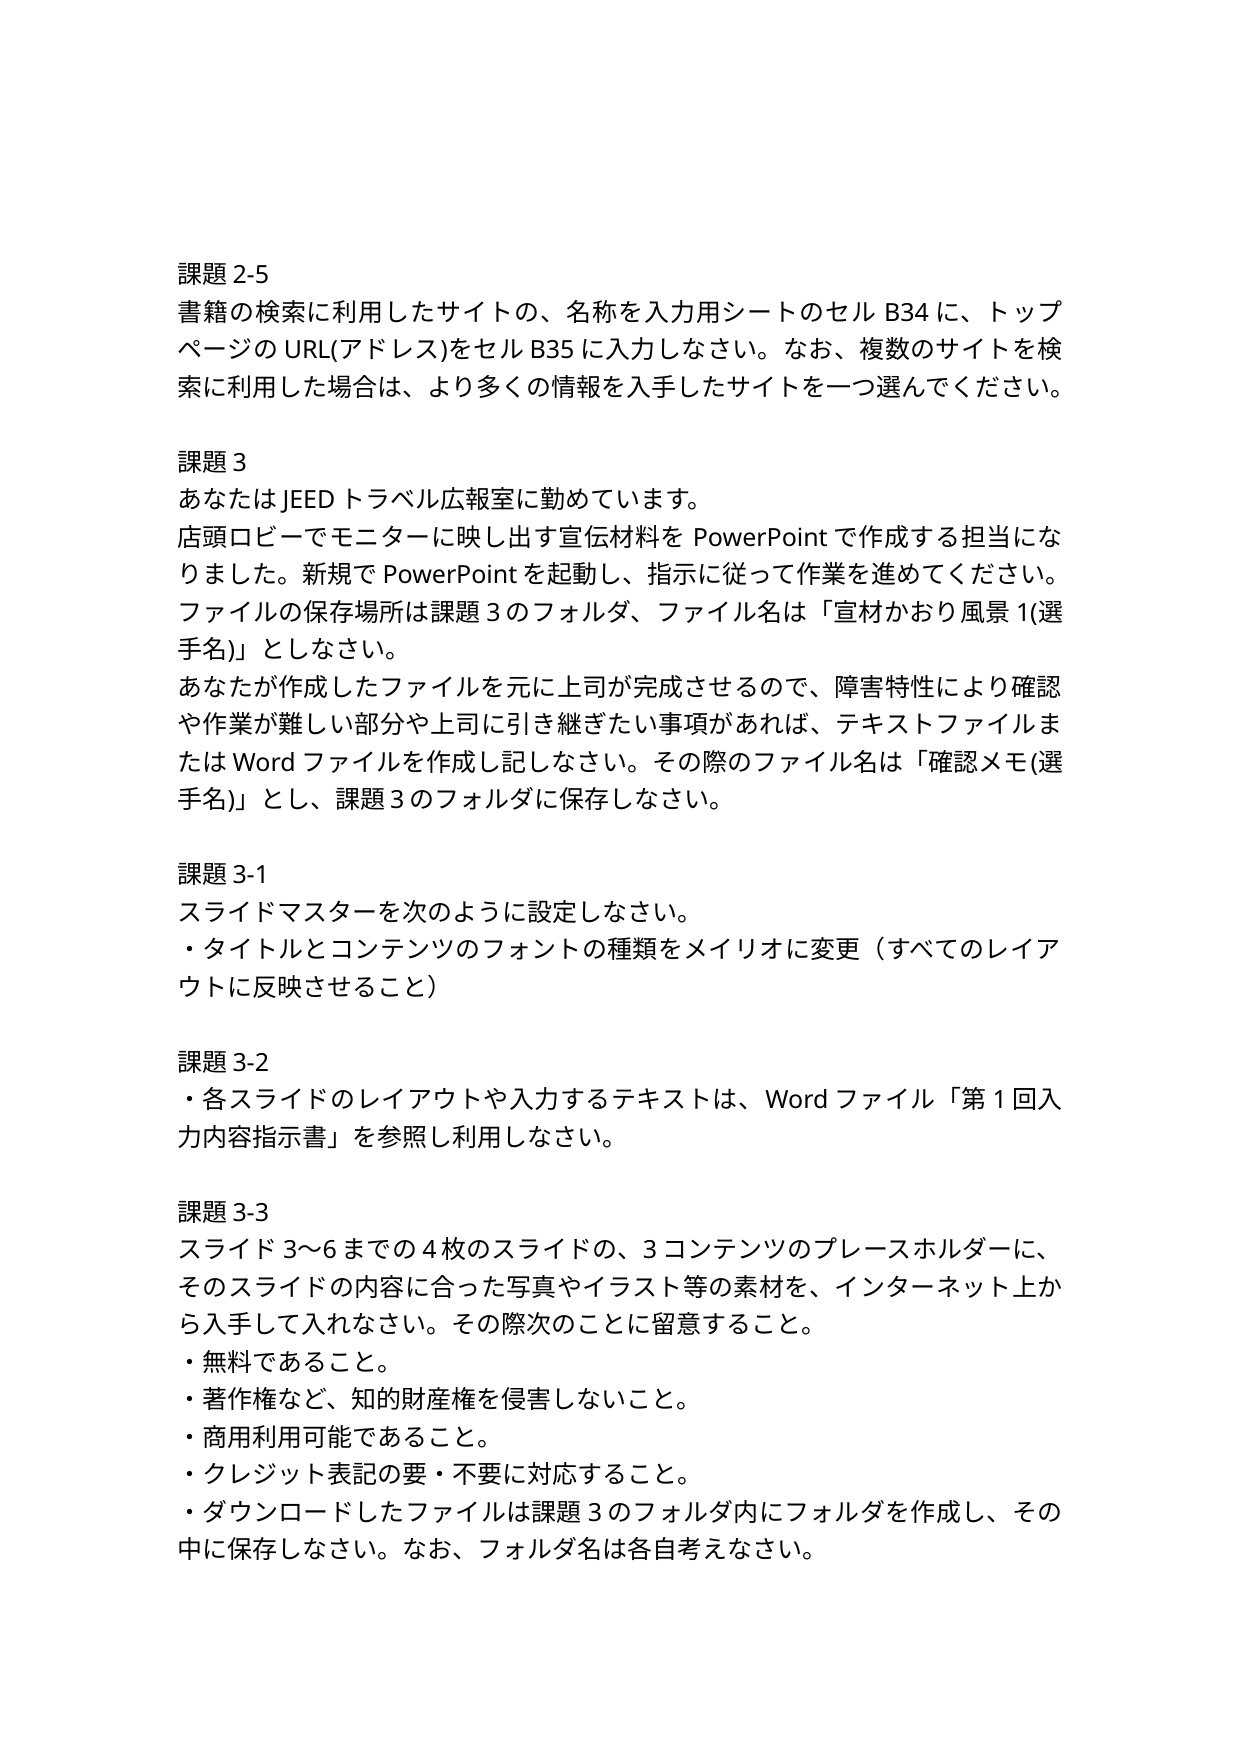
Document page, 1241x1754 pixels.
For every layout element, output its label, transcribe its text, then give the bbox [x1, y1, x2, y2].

text ・タイトルとコンテンツのフォントの種類をメイリオに変更（すべてのレイアウトに反映させること） [177, 929, 1063, 1004]
text 課題2-5 [177, 254, 1063, 292]
text ・商用利用可能であること。 [177, 1417, 1063, 1454]
text ・著作権など、知的財産権を侵害しないこと。 [177, 1379, 1063, 1417]
text 店頭ロビーでモニターに映し出す宣伝材料をPowerPointで作成する担当になりました。新規でPowerPointを起動し、指示に従って作業を進めてください。 [177, 517, 1063, 592]
text 課題3-3 [177, 1192, 1063, 1229]
text ・ダウンロードしたファイルは課題3のフォルダ内にフォルダを作成し、その中に保存しなさい。なお、フォルダ名は各自考えなさい。 [177, 1492, 1063, 1567]
text スライドマスターを次のように設定しなさい。 [177, 892, 1063, 929]
text スライド3～6までの4枚のスライドの、3コンテンツのプレースホルダーに、そのスライドの内容に合った写真やイラスト等の素材を、インターネット上から入手して入れなさい。その際次のことに留意すること。 [177, 1229, 1063, 1342]
text 課題3-2 [177, 1042, 1063, 1079]
text ・無料であること。 [177, 1342, 1063, 1379]
text あなたはJEEDトラベル広報室に勤めています。 [177, 479, 1063, 517]
text ・各スライドのレイアウトや入力するテキストは、Wordファイル「第1回入力内容指示書」を参照し利用しなさい。 [177, 1079, 1063, 1154]
text あなたが作成したファイルを元に上司が完成させるので、障害特性により確認や作業が難しい部分や上司に引き継ぎたい事項があれば、テキストファイルまたはWordファイルを作成し記しなさい。その際のファイル名は「確認メモ(選手名)」とし、課題3のフォルダに保存しなさい。 [177, 667, 1063, 817]
text ・クレジット表記の要・不要に対応すること。 [177, 1454, 1063, 1492]
text 課題3 [177, 442, 1063, 479]
text 課題3-1 [177, 854, 1063, 892]
text ファイルの保存場所は課題3のフォルダ、ファイル名は「宣材かおり風景1(選手名)」としなさい。 [177, 592, 1063, 667]
text 書籍の検索に利用したサイトの、名称を入力用シートのセルB34に、トップページのURL(アドレス)をセルB35に入力しなさい。なお、複数のサイトを検索に利用した場合は、より多くの情報を入手したサイトを一つ選んでください。 [177, 292, 1063, 404]
